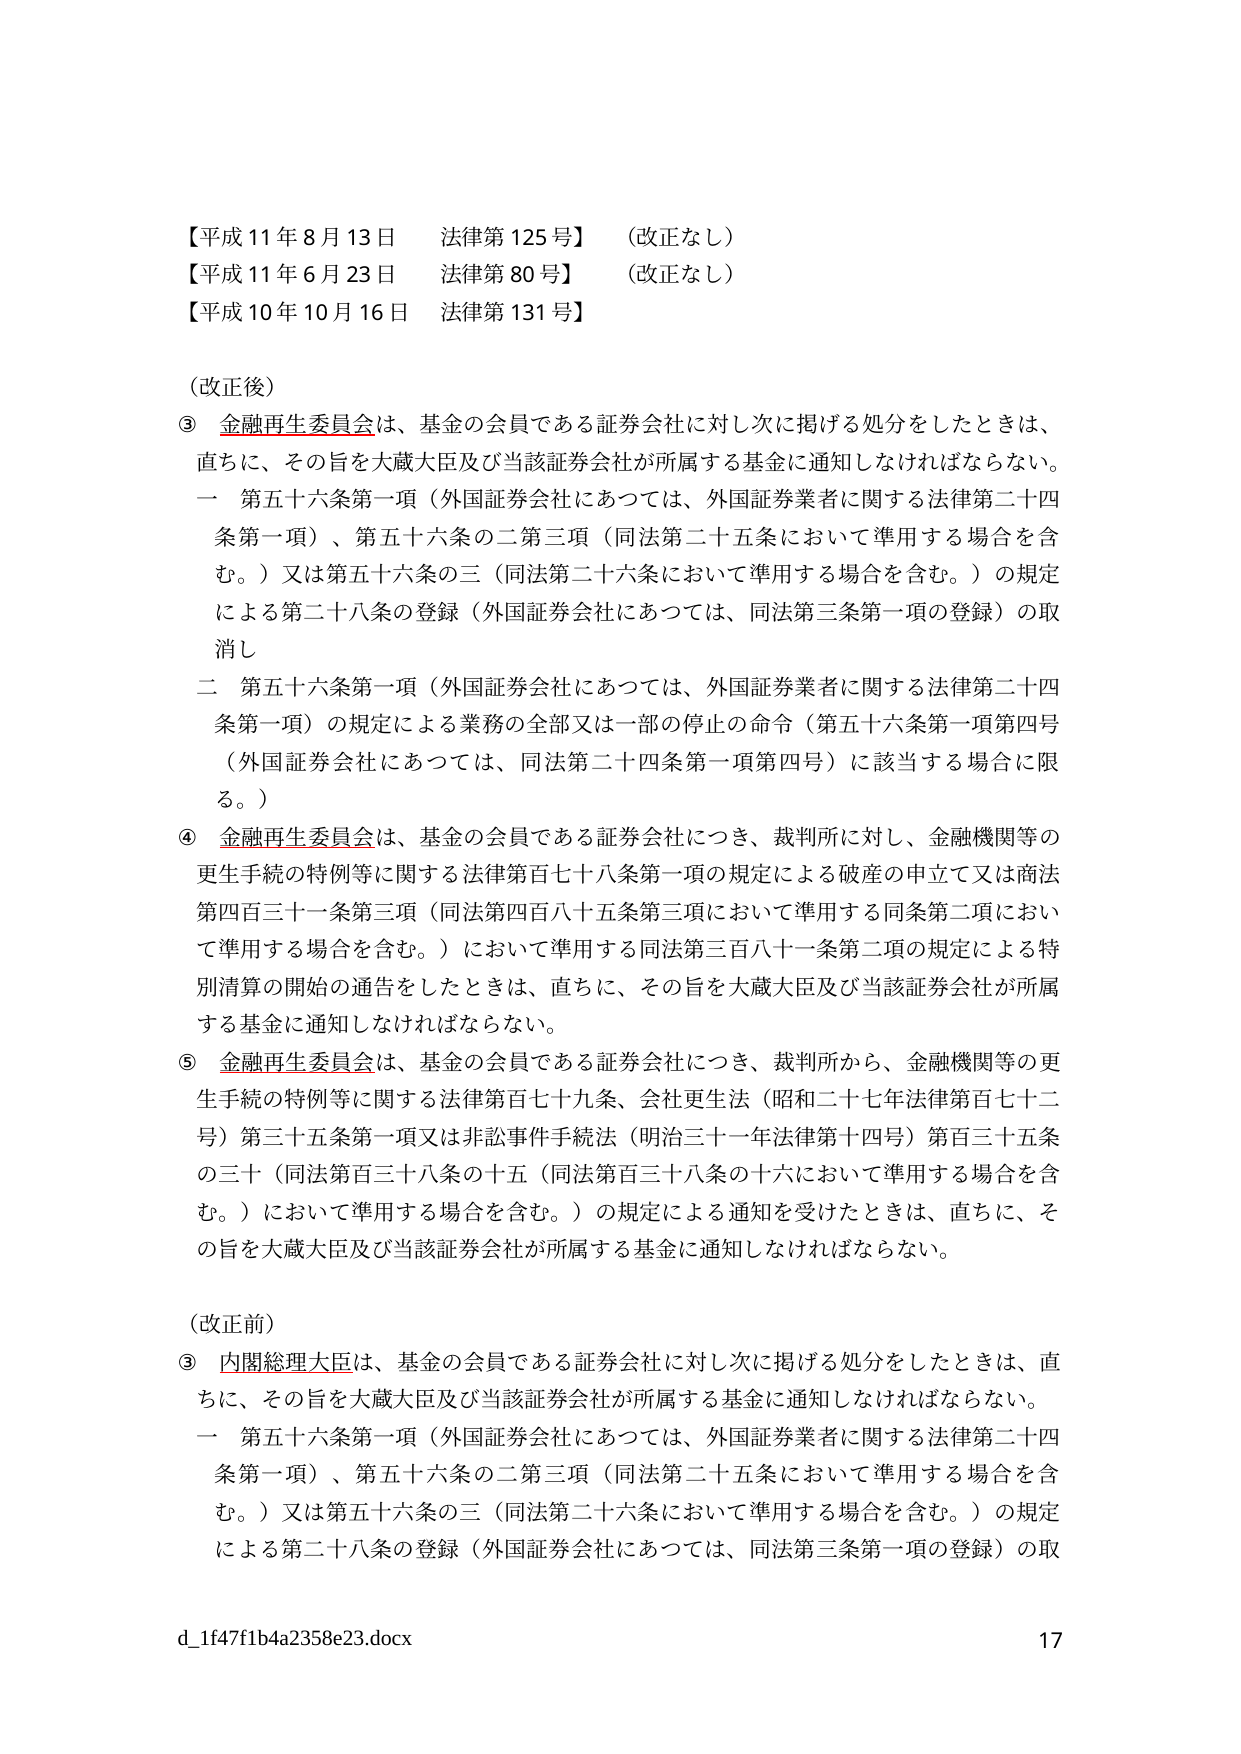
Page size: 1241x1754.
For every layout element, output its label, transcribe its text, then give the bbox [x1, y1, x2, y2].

text ⑤ 金融再生委員会は、基金の会員である証券会社につき、裁判所から、金融機関等の更生手続の特例等に関する法律第百七十九条、会社更生法（昭和二十七年法律第百七十二号）第三十五条第一項又は非訟事件手続法（明治三十一年法律第十四号）第百三十五条の三十（同法第百三十八条の十五（同法第百三十八条の十六において準用する場合を含む。）において準用する場合を含む。）の規定による通知を受けたときは、直ちに、その旨を大蔵大臣及び当該証券会社が所属する基金に通知しなければならない。 [177, 1042, 1063, 1267]
text （改正前） [177, 1304, 1063, 1342]
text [196, 1417, 1063, 1567]
text ③ 内閣総理大臣は、基金の会員である証券会社に対し次に掲げる処分をしたときは、直ちに、その旨を大蔵大臣及び当該証券会社が所属する基金に通知しなければならない。 [177, 1342, 1063, 1417]
text ④ 金融再生委員会は、基金の会員である証券会社につき、裁判所に対し、金融機関等の更生手続の特例等に関する法律第百七十八条第一項の規定による破産の申立て又は商法第四百三十一条第三項（同法第四百八十五条第三項において準用する同条第二項において準用する場合を含む。）において準用する同法第三百八十一条第二項の規定による特別清算の開始の通告をしたときは、直ちに、その旨を大蔵大臣及び当該証券会社が所属する基金に通知しなければならない。 [177, 817, 1063, 1042]
text ③ 金融再生委員会は、基金の会員である証券会社に対し次に掲げる処分をしたときは、直ちに、その旨を大蔵大臣及び当該証券会社が所属する基金に通知しなければならない。 [177, 404, 1063, 479]
text 【平成11年6月23日 法律第80号】 （改正なし） [177, 254, 1063, 292]
text 【平成11年8月13日 法律第125号】 （改正なし） [177, 217, 1063, 254]
text （改正後） [177, 367, 1063, 404]
text 【平成10年10月16日 法律第131号】 [177, 292, 1063, 329]
text 二 第五十六条第一項（外国証券会社にあつては、外国証券業者に関する法律第二十四条第一項）の規定による業務の全部又は一部の停止の命令（第五十六条第一項第四号（外国証券会社にあつては、同法第二十四条第一項第四号）に該当する場合に限る。） [196, 667, 1063, 817]
